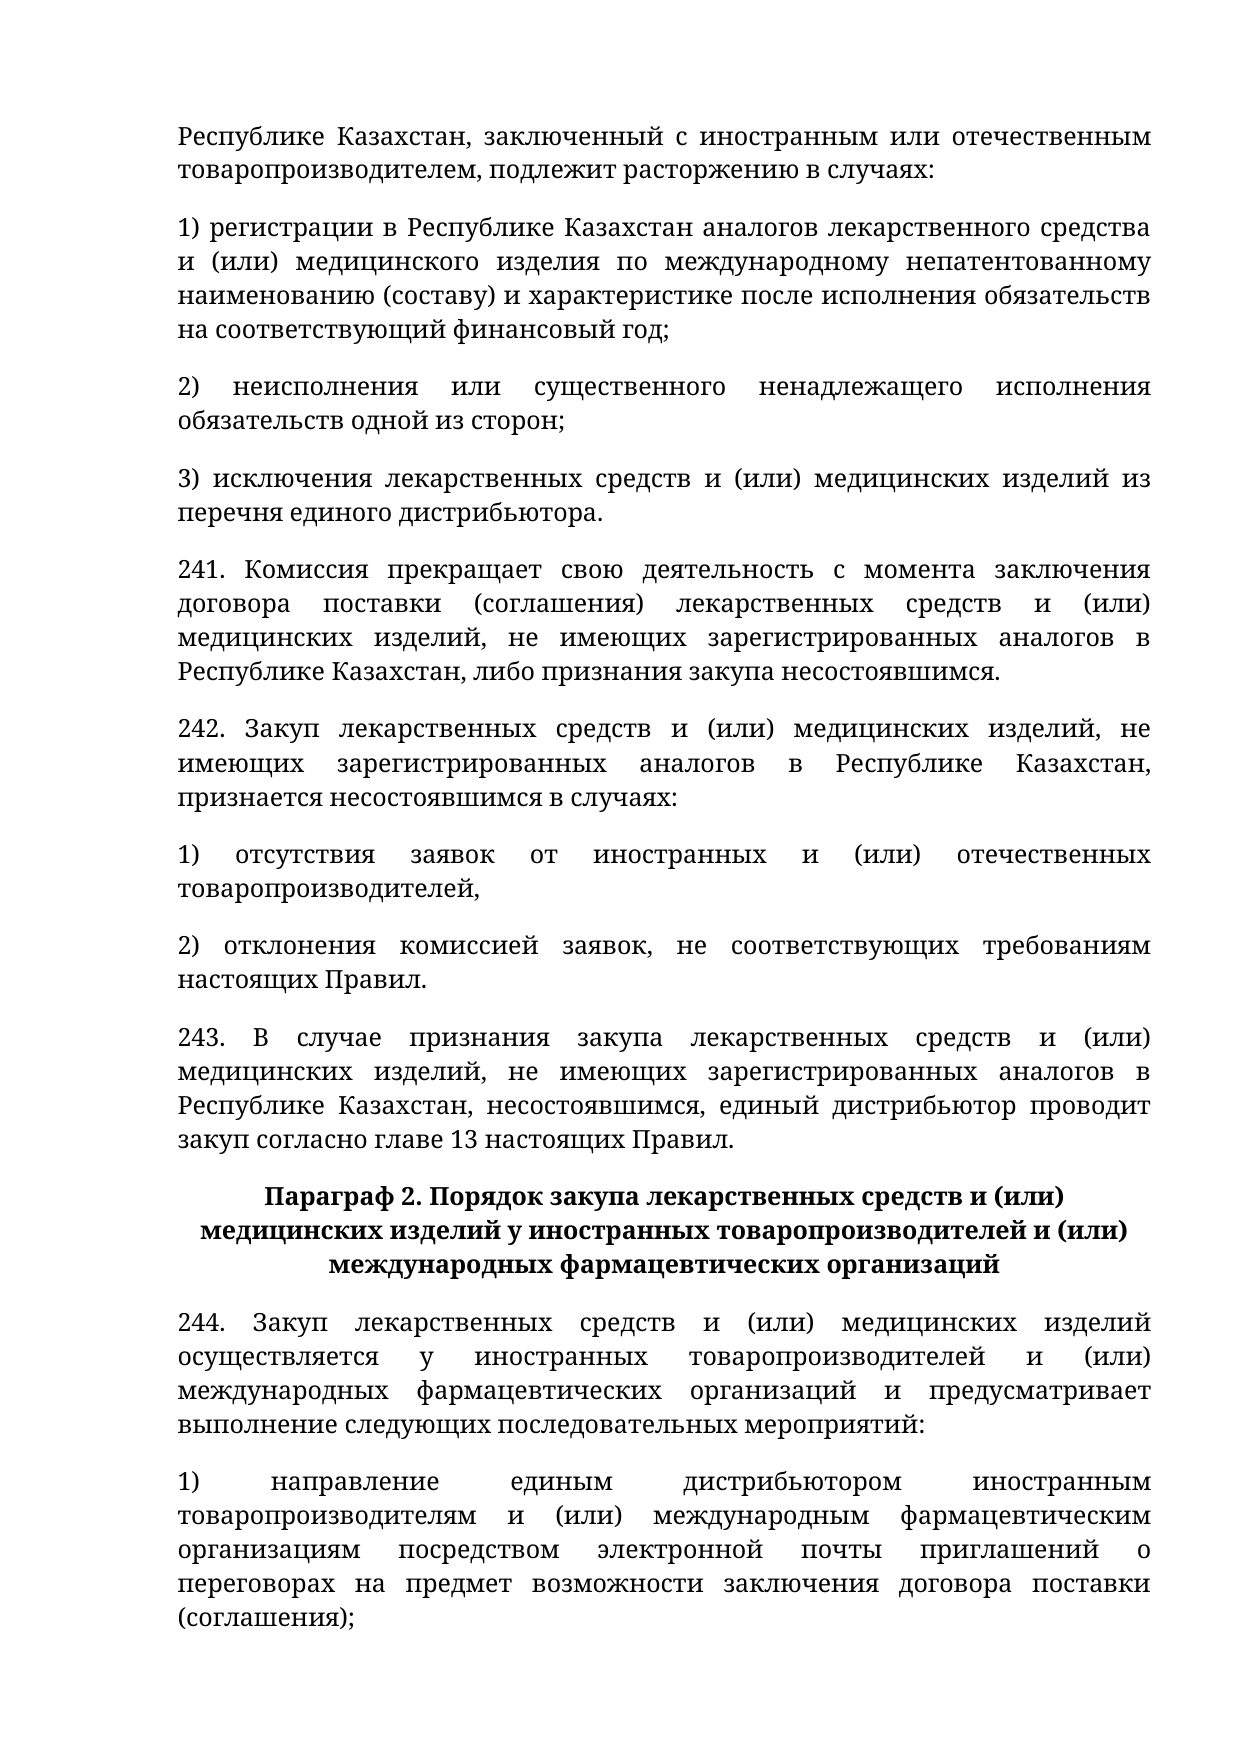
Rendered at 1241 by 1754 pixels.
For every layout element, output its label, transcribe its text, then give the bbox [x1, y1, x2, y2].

text Параграф 2. Порядок закупа лекарственных средств и (или) медицинских изделий у иностранных товаропроизводителей и (или) международных фармацевтических организаций [177, 1179, 1152, 1281]
text 242. Закуп лекарственных средств и (или) медицинских изделий, не имеющих зарегистрированных аналогов в Республике Казахстан, признается несостоявшимся в случаях: [177, 711, 1152, 813]
text 244. Закуп лекарственных средств и (или) медицинских изделий осуществляется у иностранных товаропроизводителей и (или) международных фармацевтических организаций и предусматривает выполнение следующих последовательных мероприятий: [177, 1304, 1152, 1440]
text 2) неисполнения или существенного ненадлежащего исполнения обязательств одной из сторон; [177, 369, 1152, 437]
text 1) отсутствия заявок от иностранных и (или) отечественных товаропроизводителей, [177, 837, 1152, 905]
text 1) направление единым дистрибьютором иностранным товаропроизводителям и (или) международным фармацевтическим организациям посредством электронной почты приглашений о переговорах на предмет возможности заключения договора поставки (соглашения); [177, 1464, 1152, 1634]
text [177, 118, 1152, 186]
text 2) отклонения комиссией заявок, не соответствующих требованиям настоящих Правил. [177, 928, 1152, 996]
text 243. В случае признания закупа лекарственных средств и (или) медицинских изделий, не имеющих зарегистрированных аналогов в Республике Казахстан, несостоявшимся, единый дистрибьютор проводит закуп согласно главе 13 настоящих Правил. [177, 1019, 1152, 1156]
text 3) исключения лекарственных средств и (или) медицинских изделий из перечня единого дистрибьютора. [177, 460, 1152, 528]
text 241. Комиссия прекращает свою деятельность с момента заключения договора поставки (соглашения) лекарственных средств и (или) медицинских изделий, не имеющих зарегистрированных аналогов в Республике Казахстан, либо признания закупа несостоявшимся. [177, 552, 1152, 688]
text 1) регистрации в Республике Казахстан аналогов лекарственного средства и (или) медицинского изделия по международному непатентованному наименованию (составу) и характеристике после исполнения обязательств на соответствующий финансовый год; [177, 209, 1152, 346]
